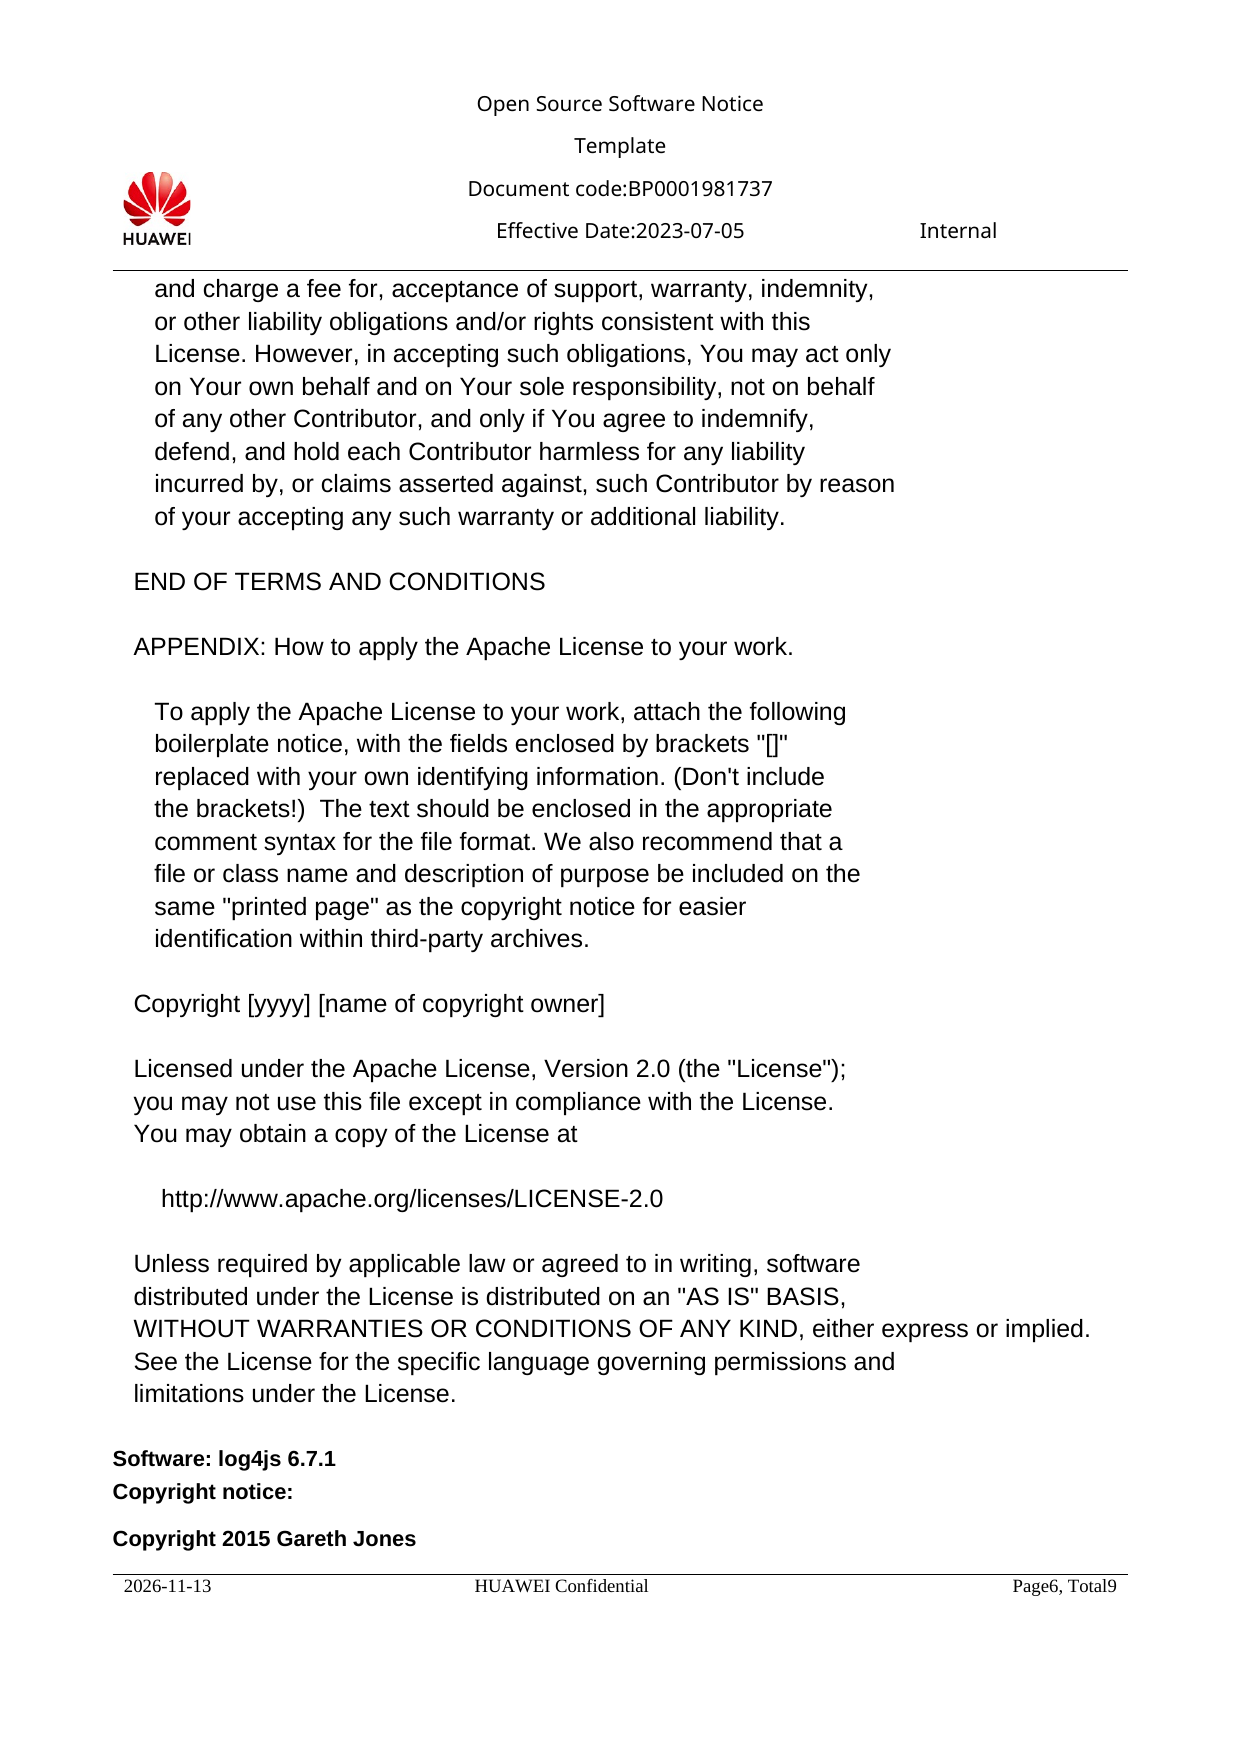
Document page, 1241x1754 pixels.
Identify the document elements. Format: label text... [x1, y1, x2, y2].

text To apply the Apache License to your work, attach the following [112, 695, 1128, 727]
picture [123, 172, 191, 245]
text WITHOUT WARRANTIES OR CONDITIONS OF ANY KIND, either express or implied. [112, 1312, 1128, 1345]
text of any other Contributor, and only if You agree to indemnify, [112, 402, 1128, 435]
text the brackets!) The text should be enclosed in the appropriate [112, 792, 1128, 825]
text file or class name and description of purpose be included on the [112, 857, 1128, 890]
text You may obtain a copy of the License at [112, 1117, 1128, 1150]
text Licensed under the Apache License, Version 2.0 (the "License"); [112, 1052, 1128, 1085]
text END OF TERMS AND CONDITIONS [112, 565, 1128, 597]
text APPENDIX: How to apply the Apache License to your work. [112, 630, 1128, 662]
text License. However, in accepting such obligations, You may act only [112, 337, 1128, 370]
text Copyright notice: [112, 1475, 1128, 1507]
text Unless required by applicable law or agreed to in writing, software [112, 1247, 1128, 1280]
text and charge a fee for, acceptance of support, warranty, indemnity, [112, 272, 1128, 305]
text or other liability obligations and/or rights consistent with this [112, 305, 1128, 337]
text defend, and hold each Contributor harmless for any liability [112, 435, 1128, 467]
text limitations under the License. [112, 1377, 1128, 1410]
text See the License for the specific language governing permissions and [112, 1345, 1128, 1377]
text on Your own behalf and on Your sole responsibility, not on behalf [112, 370, 1128, 402]
text same "printed page" as the copyright notice for easier [112, 890, 1128, 922]
text Copyright 2015 Gareth Jones [112, 1522, 1128, 1555]
text incurred by, or claims asserted against, such Contributor by reason [112, 467, 1128, 500]
text you may not use this file except in compliance with the License. [112, 1085, 1128, 1117]
text boilerplate notice, with the fields enclosed by brackets "[]" [112, 727, 1128, 760]
text of your accepting any such warranty or additional liability. [112, 500, 1128, 532]
text http://www.apache.org/licenses/LICENSE-2.0 [112, 1182, 1128, 1215]
text identification within third-party archives. [112, 922, 1128, 955]
text comment syntax for the file format. We also recommend that a [112, 825, 1128, 857]
text Copyright [yyyy] [name of copyright owner] [112, 987, 1128, 1020]
title Software: log4js 6.7.1 [112, 1442, 1128, 1475]
text replaced with your own identifying information. (Don't include [112, 760, 1128, 792]
text distributed under the License is distributed on an "AS IS" BASIS, [112, 1280, 1128, 1312]
